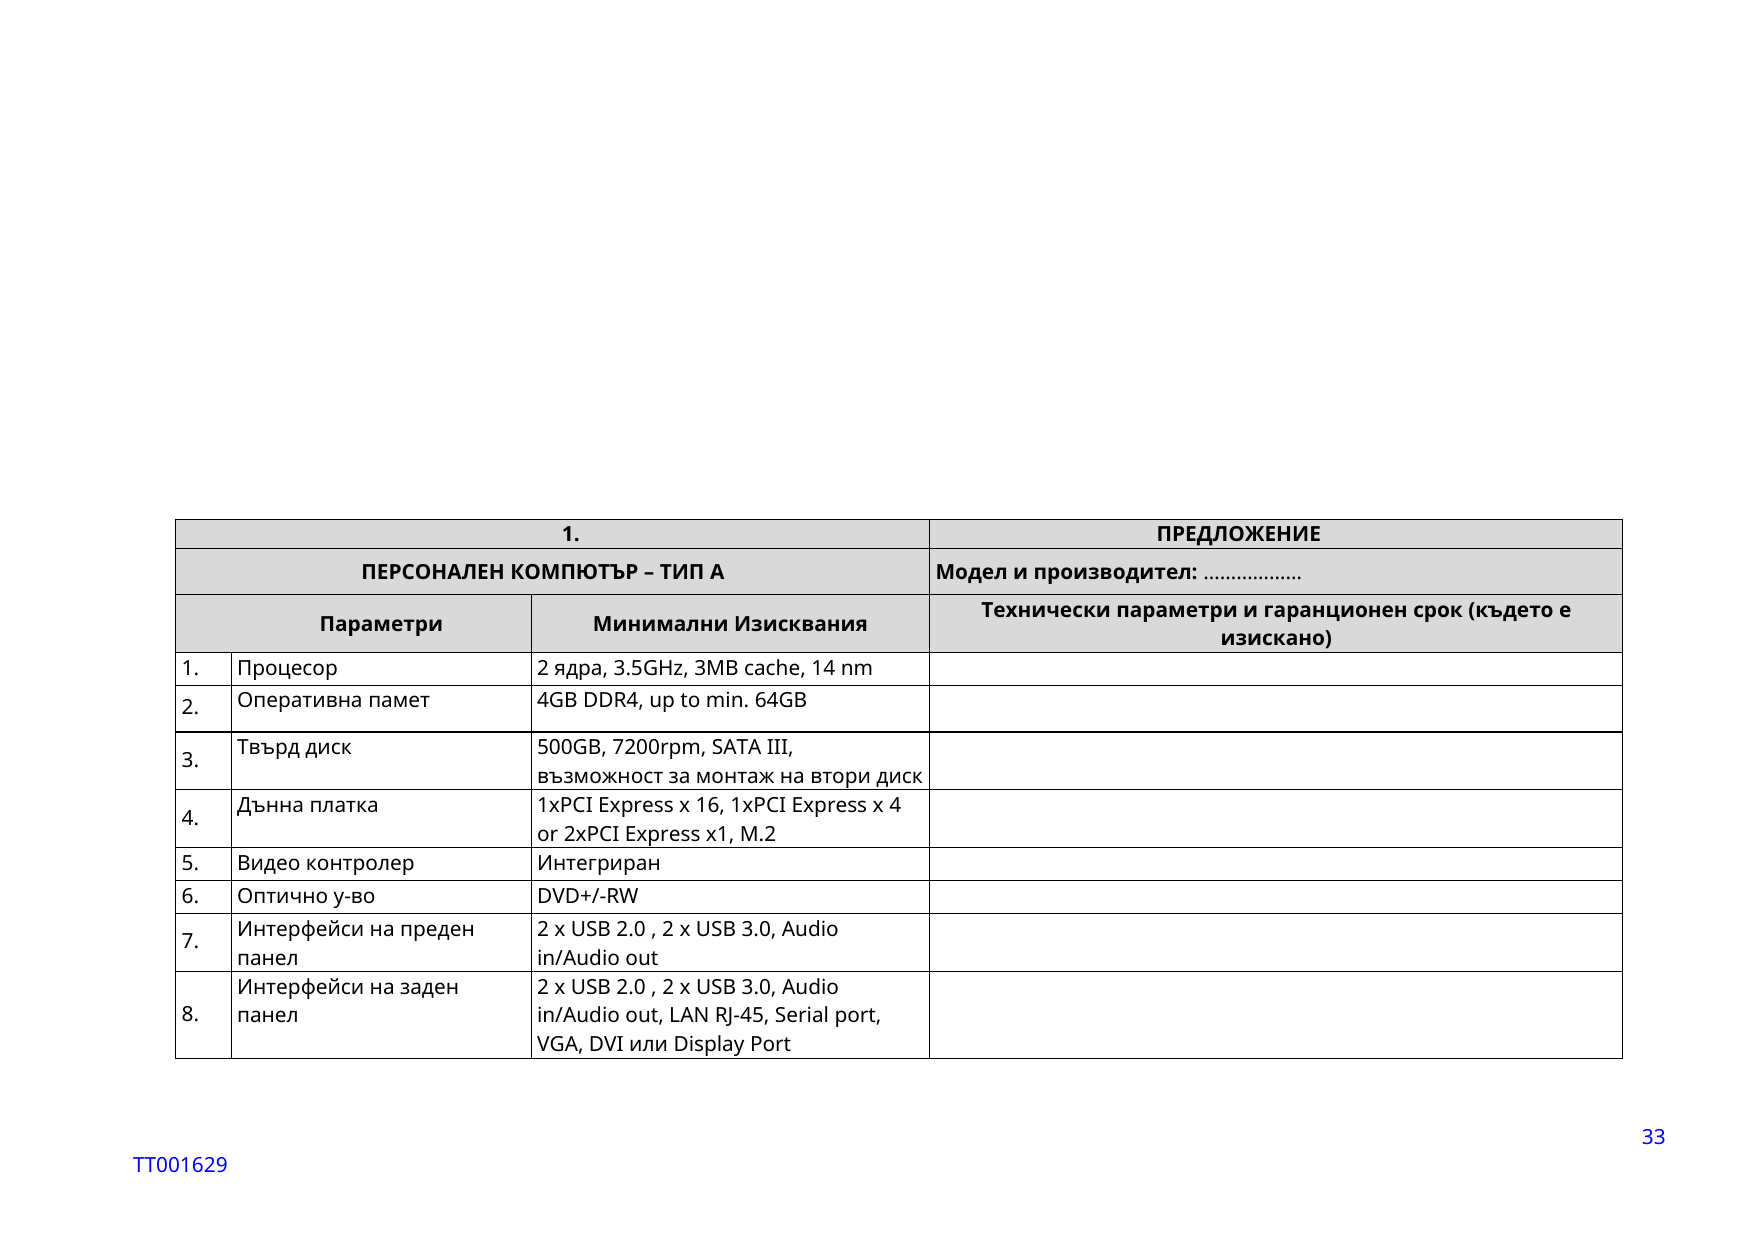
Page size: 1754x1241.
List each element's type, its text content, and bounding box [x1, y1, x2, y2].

table_cell [176, 848, 231, 880]
table_cell [176, 549, 231, 594]
table_cell Оптично у-во [232, 881, 531, 913]
table_cell Параметри [231, 595, 531, 652]
table_cell 4GB DDR4, up to min. 64GB [532, 686, 929, 731]
table_cell Твърд диск [232, 733, 531, 789]
table_cell Видео контролер [232, 848, 531, 880]
table_cell [176, 595, 231, 652]
table_cell Процесор [232, 653, 531, 684]
table_cell [176, 733, 231, 789]
table_cell [176, 653, 231, 684]
table_cell Дънна платка [232, 790, 531, 847]
table_cell 2 x USB 2.0 , 2 x USB 3.0, Audio in/Audio out, LAN RJ-45, Serial port, VGA, DVI или Display Port [532, 972, 929, 1057]
table_cell 500GB, 7200rpm, SATA III, възможност за монтаж на втори диск [532, 733, 929, 789]
table_cell [176, 881, 231, 913]
table_header [176, 520, 231, 548]
table_cell ПЕРСОНАЛЕН КОМПЮТЪР – ТИП А [231, 549, 929, 594]
table_cell Интегриран [532, 848, 929, 880]
table_cell Интерфейси на заден панел [232, 972, 531, 1057]
table_cell [176, 972, 231, 1057]
table_cell Оперативна памет [232, 686, 531, 731]
table_cell [176, 686, 231, 731]
table_cell DVD+/-RW [532, 881, 929, 913]
table_cell [930, 848, 1622, 880]
table_cell 2 x USB 2.0 , 2 x USB 3.0, Audio in/Audio out [532, 914, 929, 971]
table_cell [930, 881, 1622, 913]
table_cell [176, 914, 231, 971]
table_cell [930, 733, 1622, 789]
table_cell [930, 790, 1622, 847]
table_cell 1xPCI Express x 16, 1xPCI Express x 4 or 2xPCI Express x1, M.2 [532, 790, 929, 847]
table_cell Модел и производител: ……………… [930, 549, 1622, 594]
table_cell [930, 972, 1622, 1057]
table_cell 2 ядра, 3.5GHz, 3MB cache, 14 nm [532, 653, 929, 684]
table_header [231, 520, 929, 548]
table_cell [930, 914, 1622, 971]
table_cell Минимални Изисквания [532, 595, 929, 652]
table_cell [930, 686, 1622, 731]
table_cell [930, 653, 1622, 684]
table_header ПРЕДЛОЖЕНИЕ [930, 520, 1622, 548]
table_cell Интерфейси на преден панел [232, 914, 531, 971]
table_cell Технически параметри и гаранционен срок (където е изискано) [930, 595, 1622, 652]
table_cell [176, 790, 231, 847]
